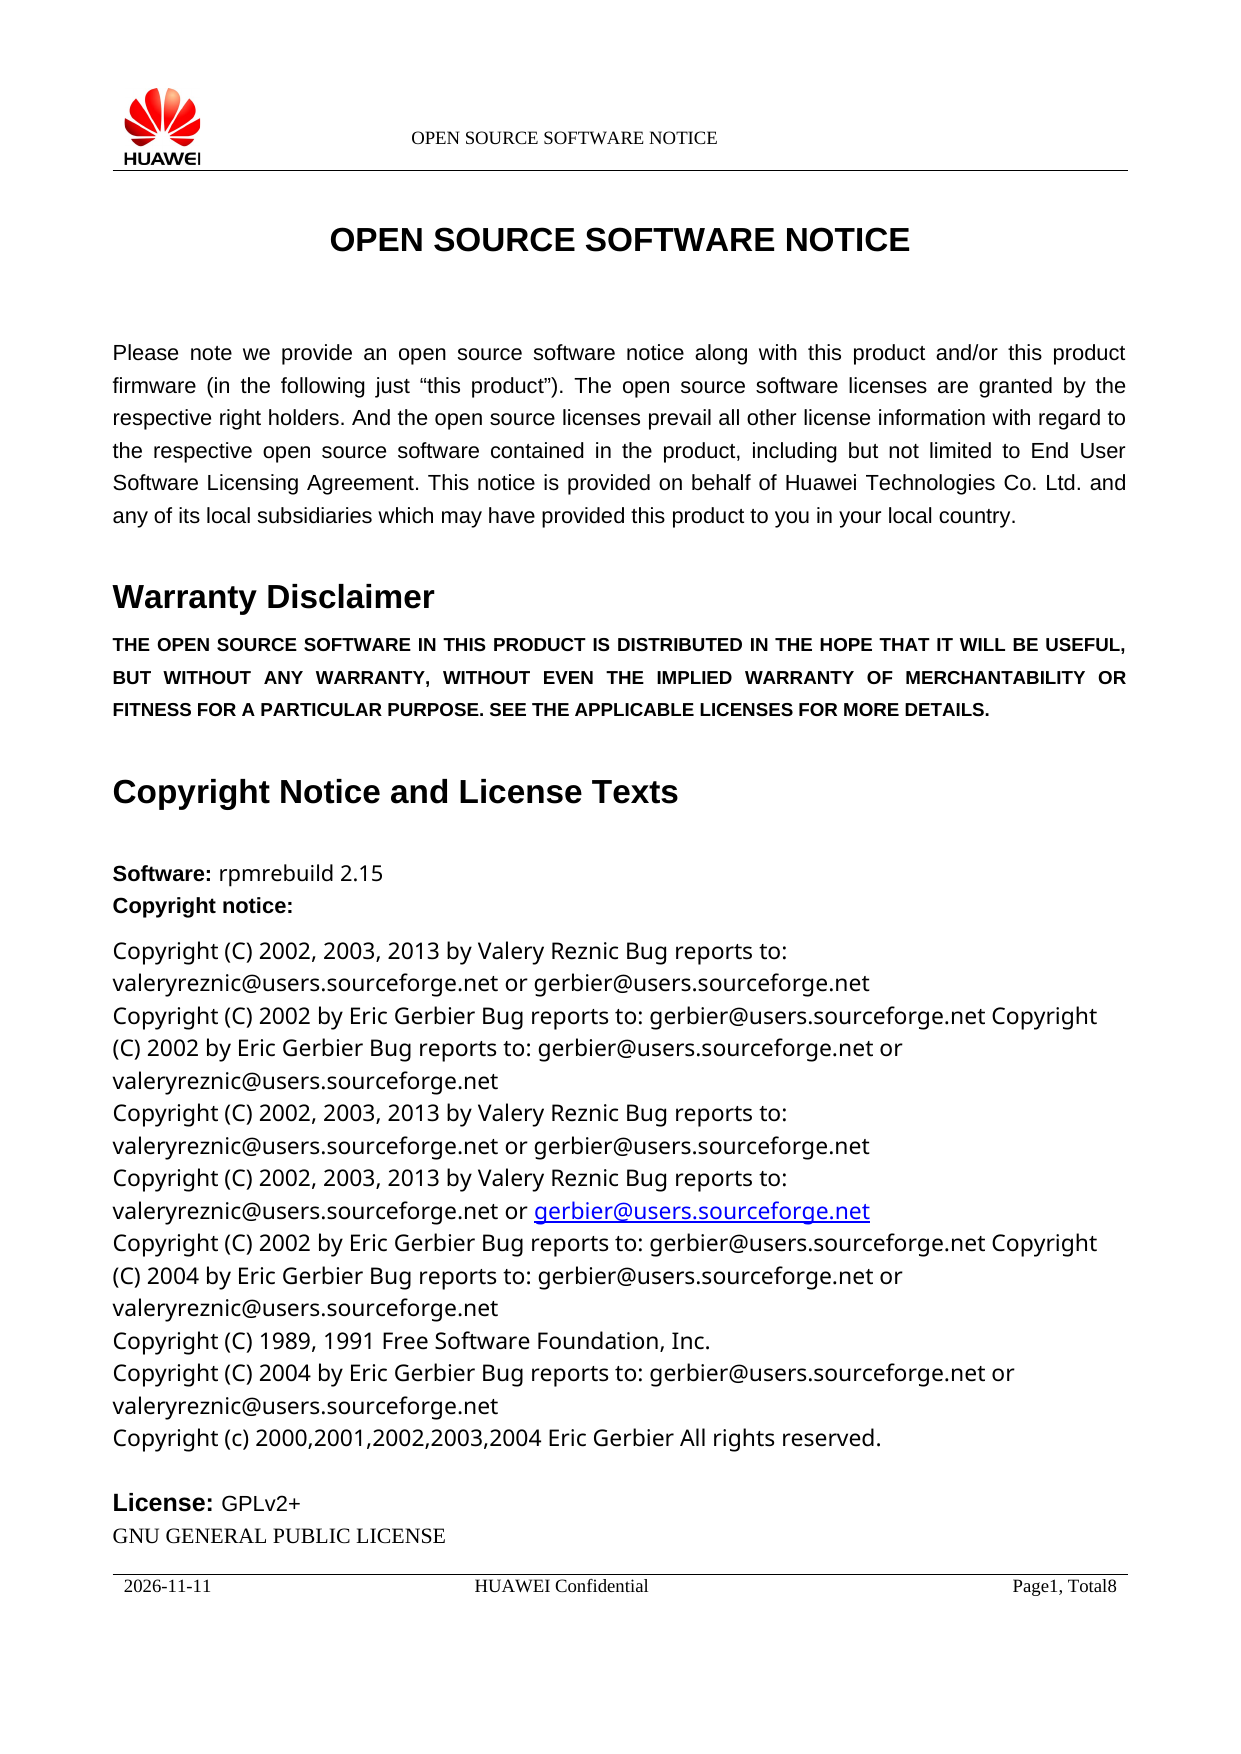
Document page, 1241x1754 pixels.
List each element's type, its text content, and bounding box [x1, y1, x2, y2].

text Please note we provide an open source software notice along with this product and/or this product firmware (in the following just “this product”). The open source software licenses are granted by the respective right holders. And the open source licenses prevail all other license information with regard to the respective open source software contained in the product, including but not limited to End User Software Licensing Agreement. This notice is provided on behalf of Huawei Technologies Co. Ltd. and any of its local subsidiaries which may have provided this product to you in your local country. [112, 336, 1128, 531]
title Software: rpmrebuild 2.15 [112, 856, 1128, 889]
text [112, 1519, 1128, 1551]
text Copyright notice: [112, 889, 1128, 921]
text Copyright (C) 2002, 2003, 2013 by Valery Reznic Bug reports to: valeryreznic@users.sourceforge.net or gerbier@users.sourceforge.net [112, 934, 1128, 999]
picture [124, 88, 201, 165]
text OPEN SOURCE SOFTWARE NOTICE [112, 206, 1128, 271]
text Copyright (C) 2002 by Eric Gerbier Bug reports to: gerbier@users.sourceforge.net Copyright (C) 2002 by Eric Gerbier Bug reports to: gerbier@users.sourceforge.net or valeryreznic@users.sourceforge.net Copyright (C) 2002, 2003, 2013 by Valery Reznic Bug reports to: valeryreznic@users.sourceforge.net or gerbier@users.sourceforge.net Copyright (C) 2002, 2003, 2013 by Valery Reznic Bug reports to: valeryreznic@users.sourceforge.net or gerbier@users.sourceforge.net [112, 999, 1128, 1226]
text Copyright (c) 2000,2001,2002,2003,2004 Eric Gerbier All rights reserved. [112, 1421, 1128, 1486]
text The open source software in this product is distributed in the hope that it will be useful, but WITHOUT ANY WARRANTY, without even the implied warranty of MERCHANTABILITY or FITNESS FOR A PARTICULAR PURPOSE. See the applicable licenses for more details. [112, 629, 1128, 726]
text Copyright Notice and License Texts [112, 759, 1128, 824]
text Warranty Disclaimer [112, 564, 1128, 629]
text Copyright (C) 2002 by Eric Gerbier Bug reports to: gerbier@users.sourceforge.net Copyright (C) 2004 by Eric Gerbier Bug reports to: gerbier@users.sourceforge.net or valeryreznic@users.sourceforge.net Copyright (C) 1989, 1991 Free Software Foundation, Inc. Copyright (C) 2004 by Eric Gerbier Bug reports to: gerbier@users.sourceforge.net or valeryreznic@users.sourceforge.net [112, 1226, 1128, 1421]
text License: GPLv2+ [112, 1486, 1128, 1519]
